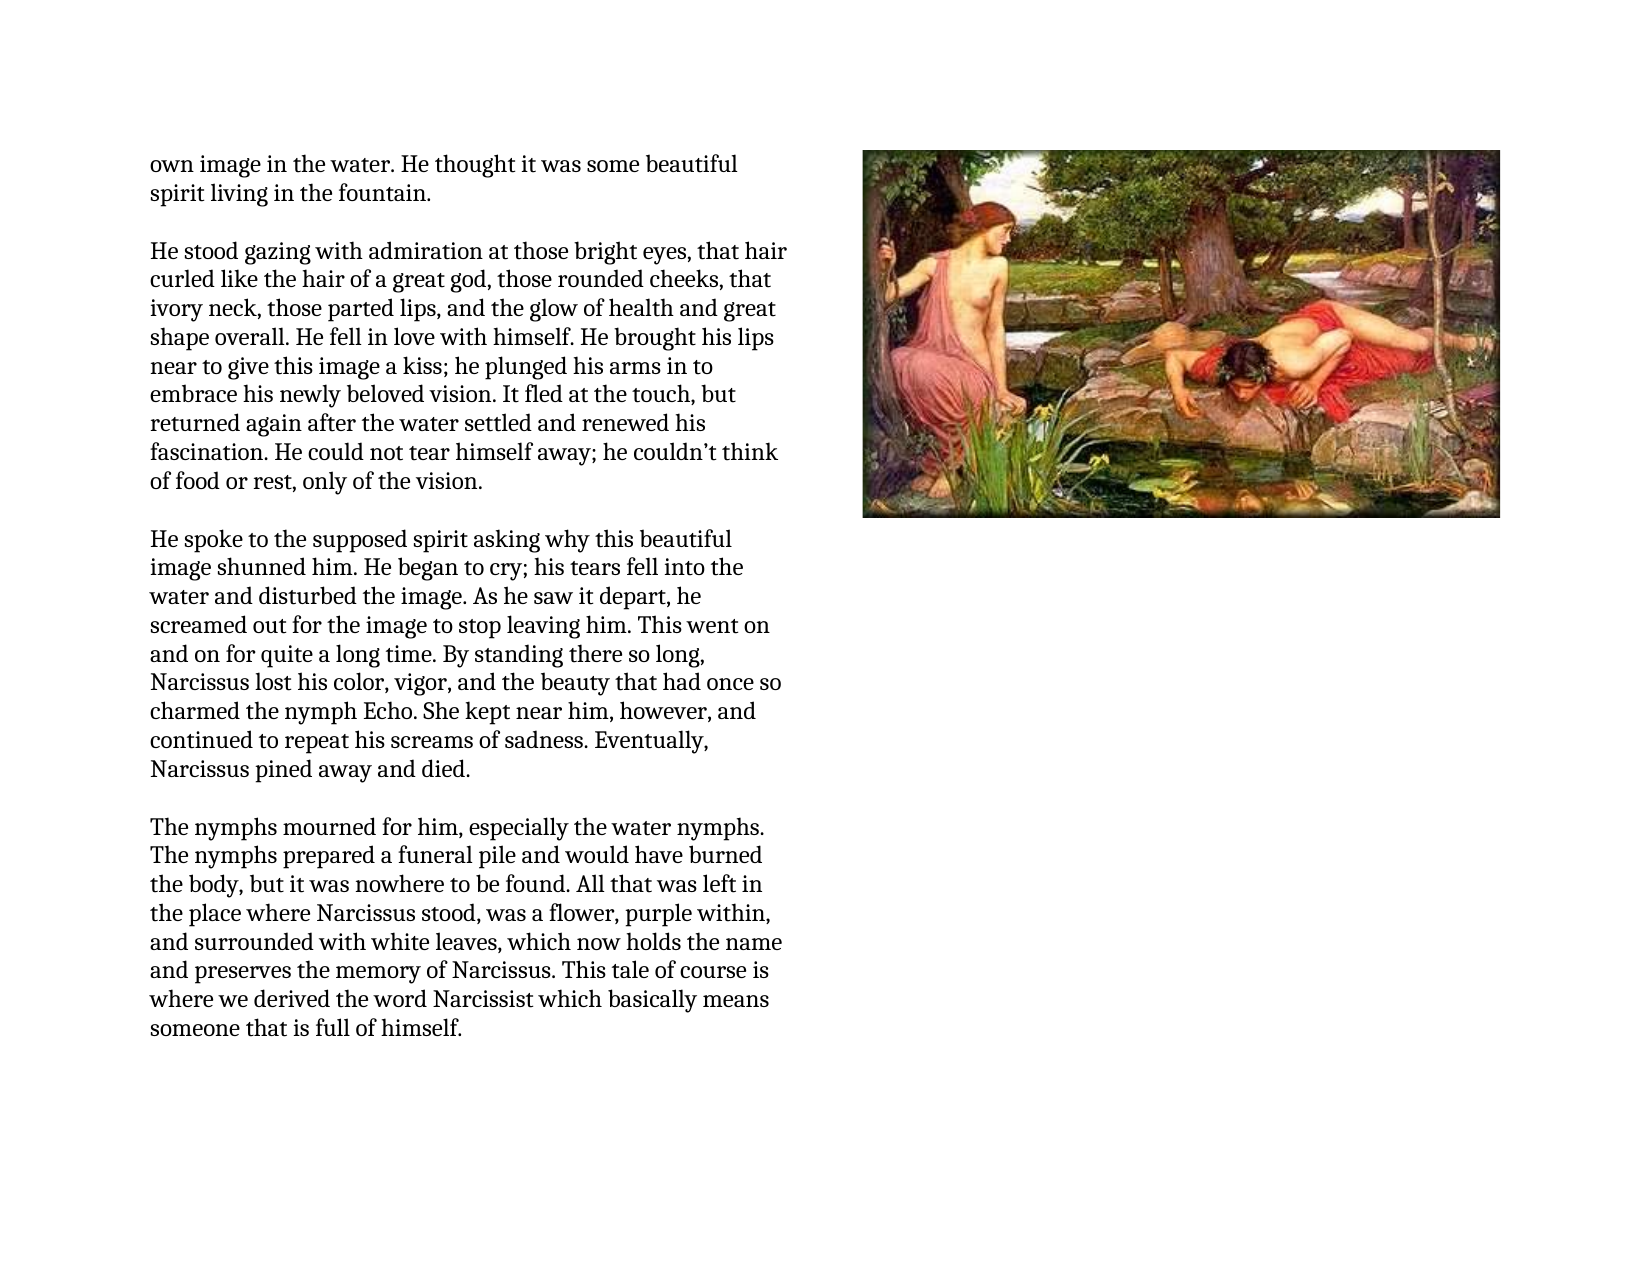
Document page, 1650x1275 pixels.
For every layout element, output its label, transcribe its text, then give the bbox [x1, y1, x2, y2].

text The nymphs mourned for him, especially the water nymphs. The nymphs prepared a funeral pile and would have burned the body, but it was nowhere to be found. All that was left in the place where Narcissus stood, was a flower, purple within, and surrounded with white leaves, which now holds the name and preserves the memory of Narcissus. This tale of course is where we derived the word Narcissist which basically means someone that is full of himself. [150, 812, 787, 1042]
text He spoke to the supposed spirit asking why this beautiful image shunned him. He began to cry; his tears fell into the water and disturbed the image. As he saw it depart, he screamed out for the image to stop leaving him. This went on and on for quite a long time. By standing there so long, Narcissus lost his color, vigor, and the beauty that had once so charmed the nymph Echo. She kept near him, however, and continued to repeat his screams of sadness. Eventually, Narcissus pined away and died. [150, 524, 787, 783]
picture [862, 150, 1500, 518]
text He stood gazing with admiration at those bright eyes, that hair curled like the hair of a great god, those rounded cheeks, that ivory neck, those parted lips, and the glow of health and great shape overall. He fell in love with himself. He brought his lips near to give this image a kiss; he plunged his arms in to embrace his newly beloved vision. It fled at the touch, but returned again after the water settled and renewed his fascination. He could not tear himself away; he couldn’t think of food or rest, only of the vision. [150, 237, 787, 495]
